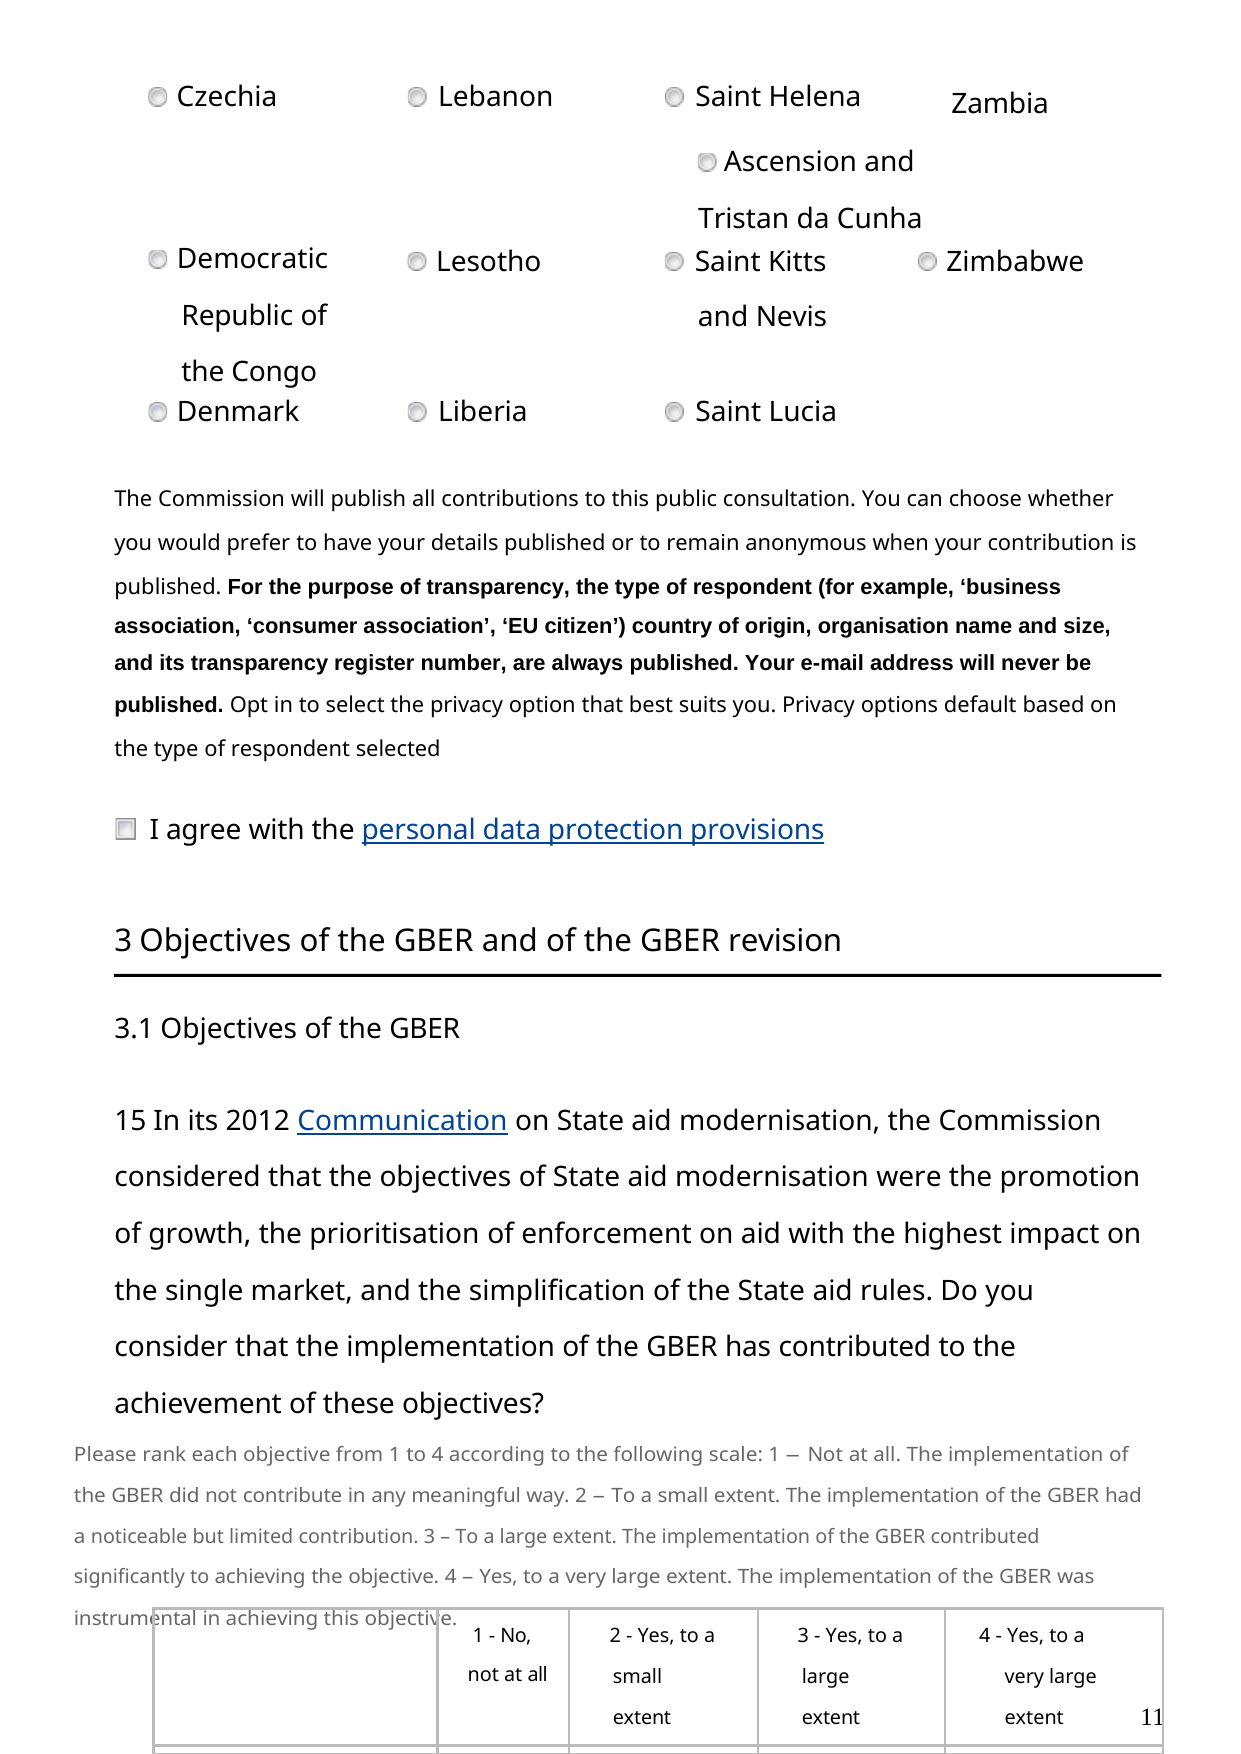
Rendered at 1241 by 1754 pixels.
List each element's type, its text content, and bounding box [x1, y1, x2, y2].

picture [148, 87, 168, 107]
picture [407, 252, 427, 271]
text Czechia Lebanon Saint Helena Ascension and Tristan da Cunha [148, 76, 937, 236]
picture [664, 252, 684, 271]
text Lesotho Saint Kitts and Nevis [408, 241, 876, 335]
text Zambia [951, 84, 1181, 122]
picture [918, 252, 937, 271]
list In its 2012 Communication on State aid modernisation, the Commission considered that the objectives of State aid modernisation were the promotion of growth, the prioritisation of enforcement on aid with the highest impact on the single market, and the simplification of the State aid rules. Do you consider that the implementation of the GBER has contributed to the achievement of these objectives? [114, 1100, 1143, 1422]
text I agree with the personal data protection provisions [116, 809, 1181, 847]
subtitle Objectives of the GBER and of the GBER revision [114, 918, 1181, 960]
list Objectives of the GBER [114, 1008, 1181, 1047]
picture [697, 153, 717, 172]
picture [665, 402, 684, 422]
picture [407, 87, 427, 107]
picture [148, 402, 168, 422]
picture [148, 250, 168, 269]
picture [665, 87, 684, 107]
text Zimbabwe [918, 241, 1181, 279]
text Democratic Republic of the Congo [148, 238, 364, 389]
text Please rank each objective from 1 to 4 according to the following scale: 1 – Not at all. The implementation of the GBER did not contribute in any meaningful way. 2 – To a small extent. The implementation of the GBER had a noticeable but limited contribution. 3 – To a large extent. The implementation of the GBER contributed significantly to achieving the objective. 4 – Yes, to a very large extent. The implementation of the GBER was instrumental in achieving this objective. [74, 1440, 1154, 1631]
picture [115, 818, 136, 840]
text The Commission will publish all contributions to this public consultation. You can choose whether you would prefer to have your details published or to remain anonymous when your contribution is published. For the purpose of transparency, the type of respondent (for example, ‘business association, ‘consumer association’, ‘EU citizen’) country of origin, organisation name and size, and its transparency register number, are always published. Your e-mail address will never be published. Opt in to select the privacy option that best suits you. Privacy options default based on the type of respondent selected [114, 483, 1154, 763]
picture [407, 402, 427, 422]
text Denmark Liberia Saint Lucia [148, 392, 1181, 430]
